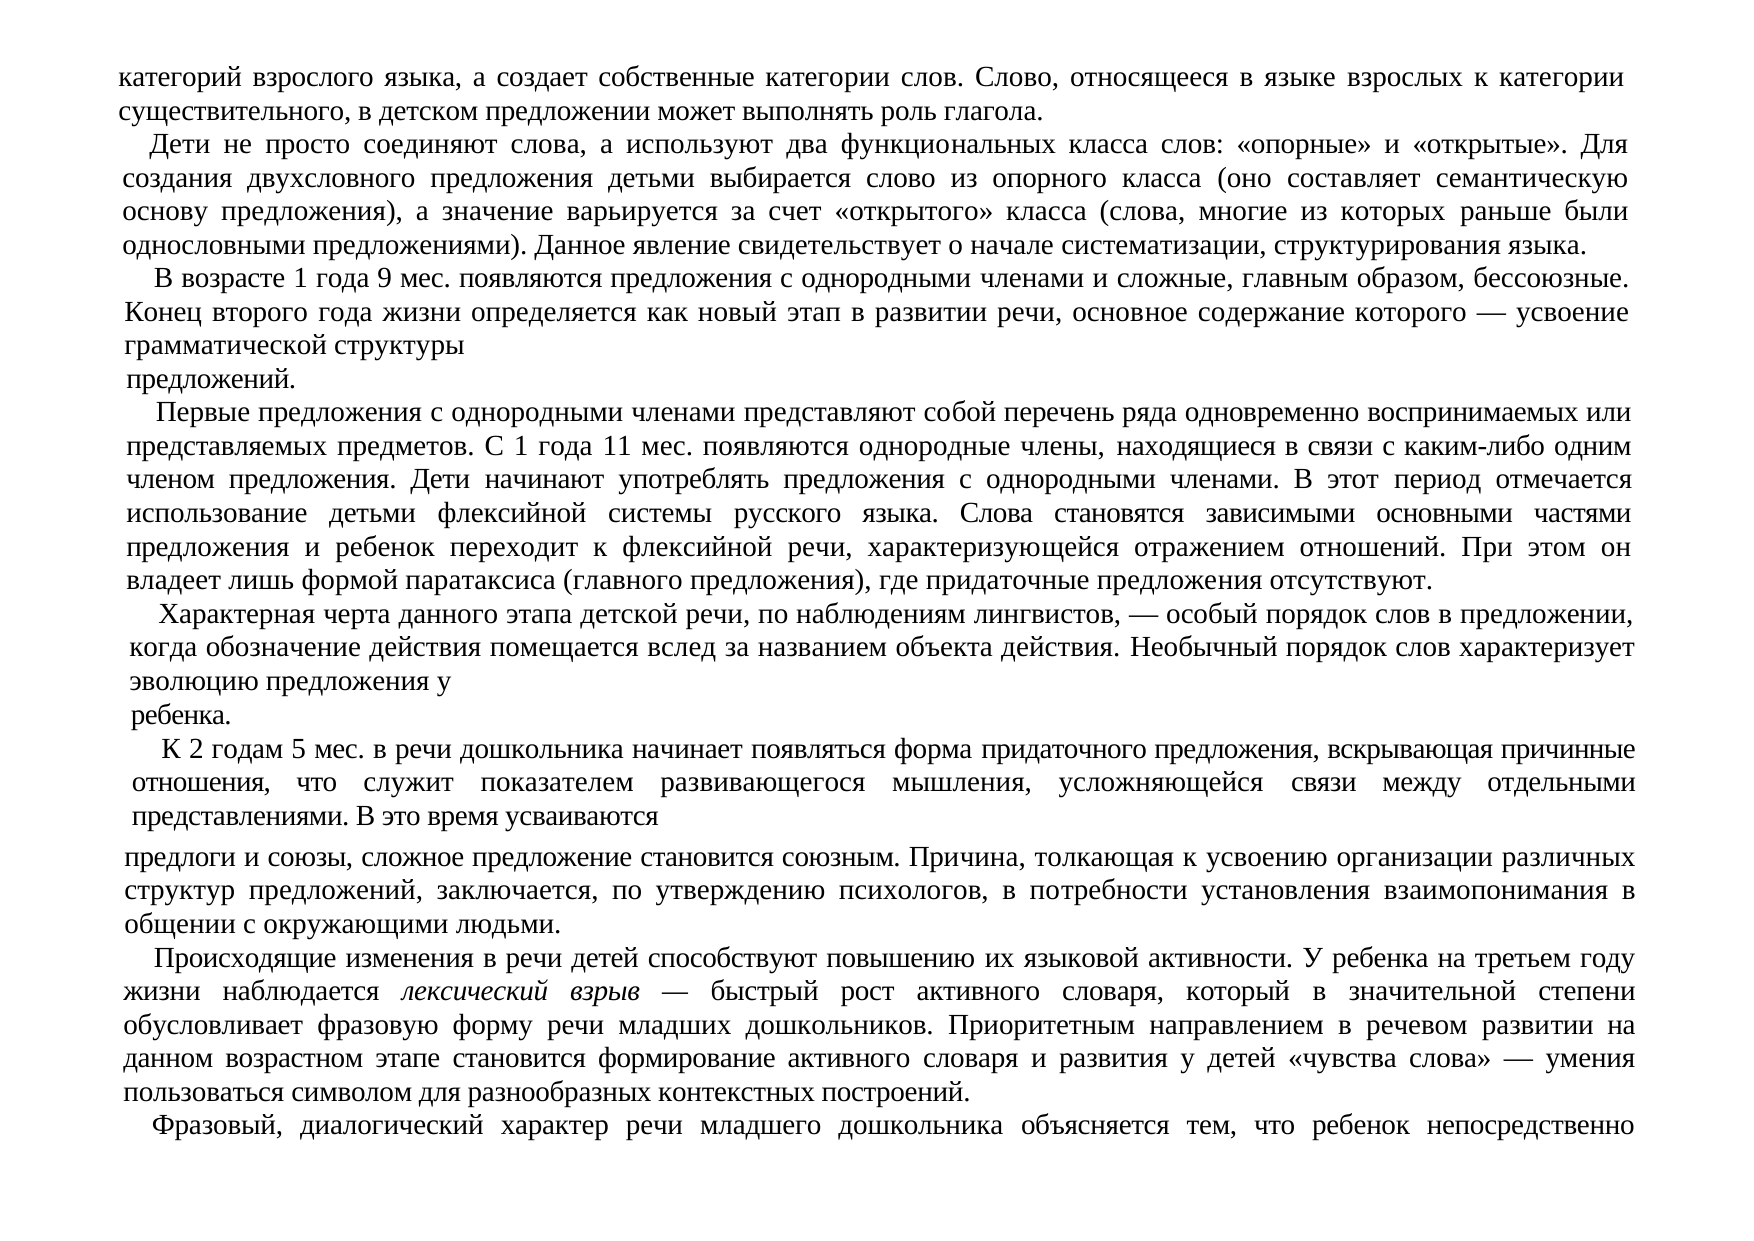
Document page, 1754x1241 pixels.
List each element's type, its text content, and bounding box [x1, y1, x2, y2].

text В возрасте 1 года 9 мес. появляются предложения с однородными членами и сложные, главным образом, бессоюзные. Конец второго года жизни определяется как новый этап в развитии речи, основное содержание которого — усвоение грамматической структуры [124, 260, 1629, 361]
text К 2 годам 5 мес. в речи дошкольника начинает появляться форма придаточного предложения, вскрывающая причинные отношения, что служит показателем развивающегося мышления, усложняющейся связи между отдельными представлениями. В это время усваиваются [132, 731, 1636, 832]
text предложений. [126, 361, 1636, 394]
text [118, 59, 1625, 126]
text Дети не просто соединяют слова, а используют два функциональных класса слов: «опорные» и «открытые». Для создания двухсловного предложения детьми выбирается слово из опорного класса (оно составляет семантическую основу предложения), а значение варьируется за счет «открытого» класса (слова, многие из которых раньше были однословными предложениями). Данное явление свидетельствует о начале систематизации, структурирования языка. [122, 126, 1628, 260]
text Характерная черта данного этапа детской речи, по наблюдениям лингвистов, — особый порядок слов в предложении, когда обозначение действия помещается вслед за названием объекта действия. Необычный порядок слов характеризует эволюцию предложения у [129, 596, 1635, 696]
text Первые предложения с однородными членами представляют собой перечень ряда одновременно воспринимаемых или представляемых предметов. С 1 года 11 мес. появляются однородные члены, находящиеся в связи с каким-либо одним членом предложения. Дети начинают употреблять предложения с однородными членами. В этот период отмечается использование детьми флексийной системы русского языка. Слова становятся зависимыми основными частями предложения и ребенок переходит к флексийной речи, характеризующейся отражением отношений. При этом он владеет лишь формой паратаксиса (главного предложения), где придаточные предложения отсутствуют. [126, 394, 1632, 596]
text ребенка. [131, 697, 1636, 731]
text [122, 1107, 1635, 1141]
text Происходящие изменения в речи детей способствуют повышению их языковой активности. У ребенка на третьем году жизни наблюдается лексический взрыв — быстрый рост активного словаря, который в значительной степени обусловливает фразовую форму речи младших дошкольников. Приоритетным направлением в речевом развитии на данном возрастном этапе становится формирование активного словаря и развития у детей «чувства слова» — умения пользоваться символом для разнообразных контекстных построений. [123, 940, 1635, 1107]
text предлоги и союзы, сложное предложение становится союзным. Причина, толкающая к усвоению организации различных структур предложений, заключается, по утверждению психологов, в потребности установления взаимопонимания в общении с окружающими людьми. [124, 839, 1636, 939]
